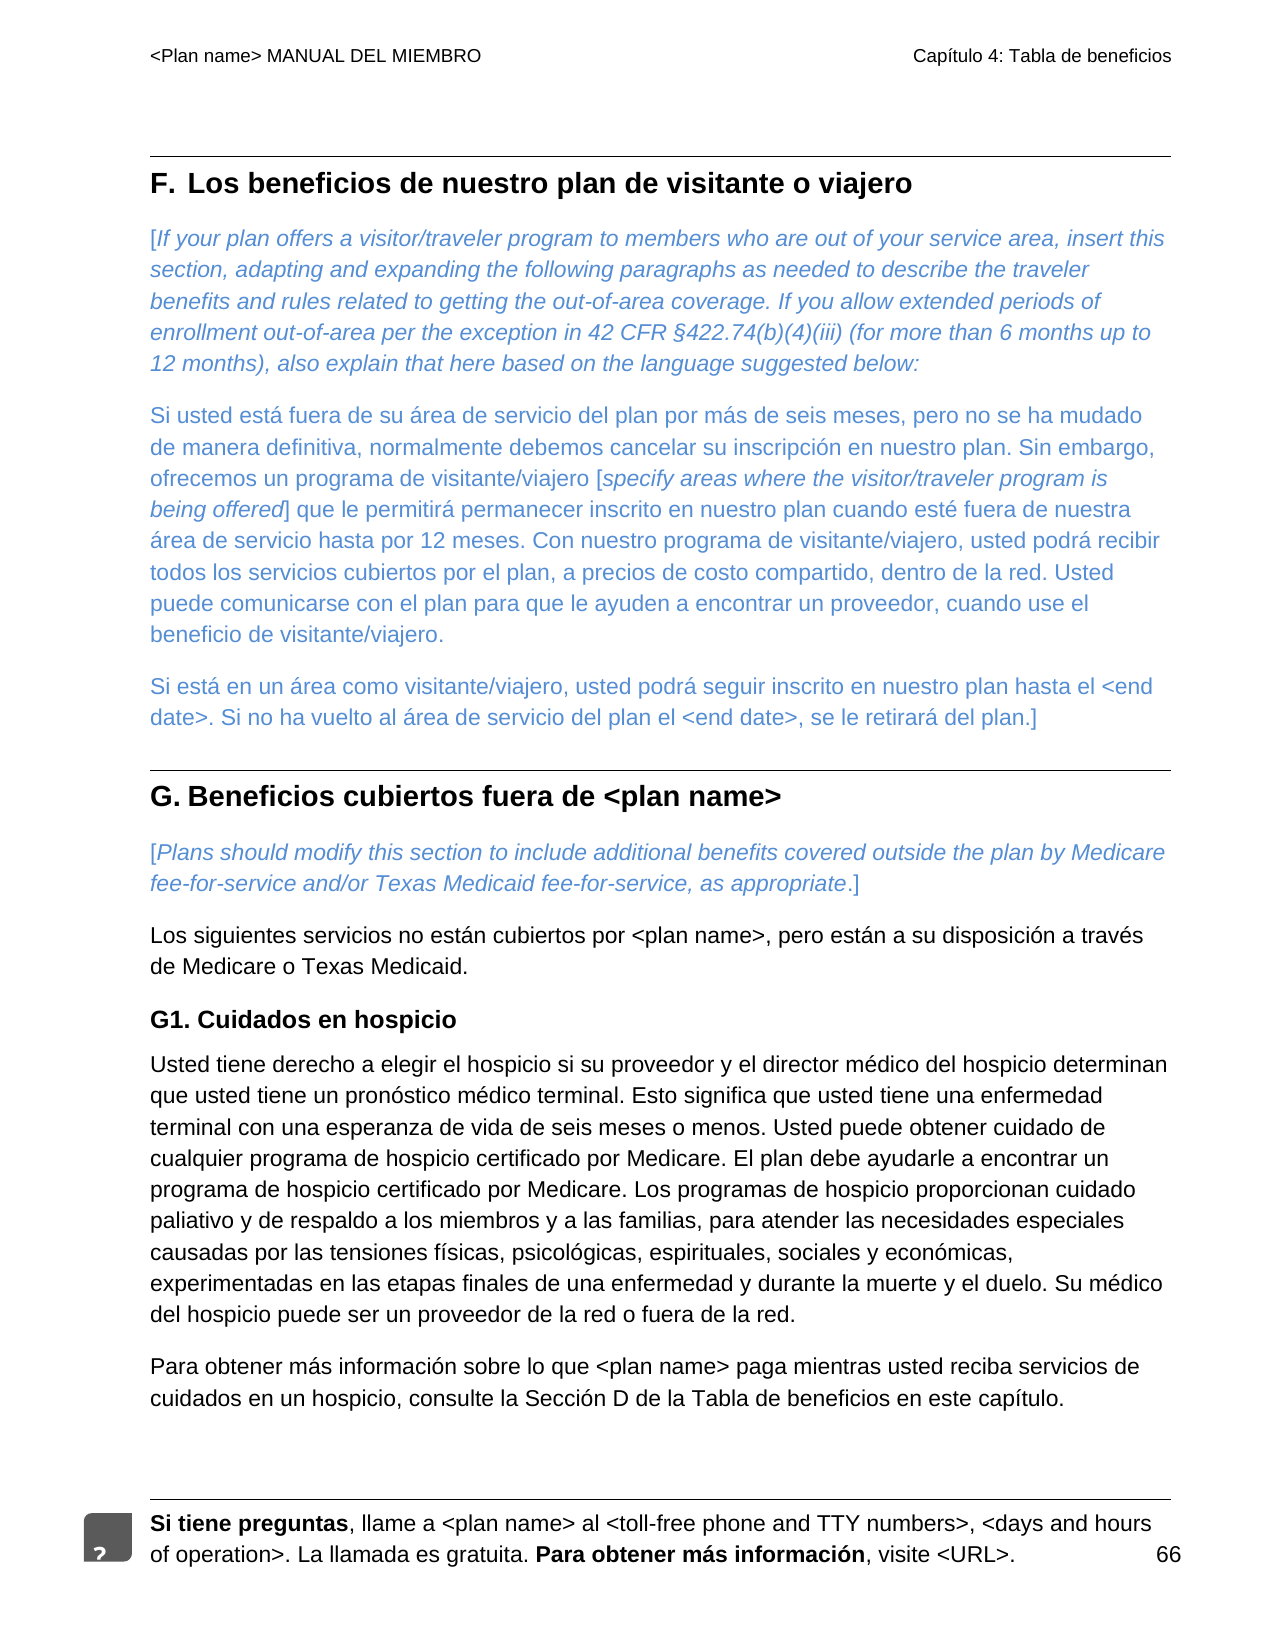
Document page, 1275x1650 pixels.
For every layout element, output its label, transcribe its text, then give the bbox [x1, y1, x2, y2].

subtitle Los beneficios de nuestro plan de visitante o viajero [150, 157, 1171, 201]
text Si usted está fuera de su área de servicio del plan por más de seis meses, pero no se ha mudado de manera definitiva, normalmente debemos cancelar su inscripción en nuestro plan. Sin embargo, ofrecemos un programa de visitante/viajero [specify areas where the visitor/traveler program is being offered] que le permitirá permanecer inscrito en nuestro plan cuando esté fuera de nuestra área de servicio hasta por 12 meses. Con nuestro programa de visitante/viajero, usted podrá recibir todos los servicios cubiertos por el plan, a precios de costo compartido, dentro de la red. Usted puede comunicarse con el plan para que le ayuden a encontrar un proveedor, cuando use el beneficio de visitante/viajero. [150, 399, 1171, 649]
text Para obtener más información sobre lo que <plan name> paga mientras usted reciba servicios de cuidados en un hospicio, consulte la Sección D de la Tabla de beneficios en este capítulo. [150, 1350, 1171, 1412]
text Usted tiene derecho a elegir el hospicio si su proveedor y el director médico del hospicio determinan que usted tiene un pronóstico médico terminal. Esto significa que usted tiene una enfermedad terminal con una esperanza de vida de seis meses o menos. Usted puede obtener cuidado de cualquier programa de hospicio certificado por Medicare. El plan debe ayudarle a encontrar un programa de hospicio certificado por Medicare. Los programas de hospicio proporcionan cuidado paliativo y de respaldo a los miembros y a las familias, para atender las necesidades especiales causadas por las tensiones físicas, psicológicas, espirituales, sociales y económicas, experimentadas en las etapas finales de una enfermedad y durante la muerte y el duelo. Su médico del hospicio puede ser un proveedor de la red o fuera de la red. [150, 1048, 1171, 1329]
text [Plans should modify this section to include additional benefits covered outside the plan by Medicare fee-for-service and/or Texas Medicaid fee-for-service, as appropriate.] [150, 835, 1171, 898]
subtitle G1. Cuidados en hospicio [150, 1002, 1096, 1035]
text Si está en un área como visitante/viajero, usted podrá seguir inscrito en nuestro plan hasta el <end date>. Si no ha vuelto al área de servicio del plan el <end date>, se le retirará del plan.] [150, 669, 1171, 732]
subtitle Beneficios cubiertos fuera de <plan name> [150, 771, 1171, 814]
text [If your plan offers a visitor/traveler program to members who are out of your service area, insert this section, adapting and expanding the following paragraphs as needed to describe the traveler benefits and rules related to getting the out-of-area coverage. If you allow extended periods of enrollment out-of-area per the exception in 42 CFR §422.74(b)(4)(iii) (for more than 6 months up to 12 months), also explain that here based on the language suggested below: [150, 222, 1171, 378]
text Los siguientes servicios no están cubiertos por <plan name>, pero están a su disposición a través de Medicare o Texas Medicaid. [150, 918, 1171, 981]
